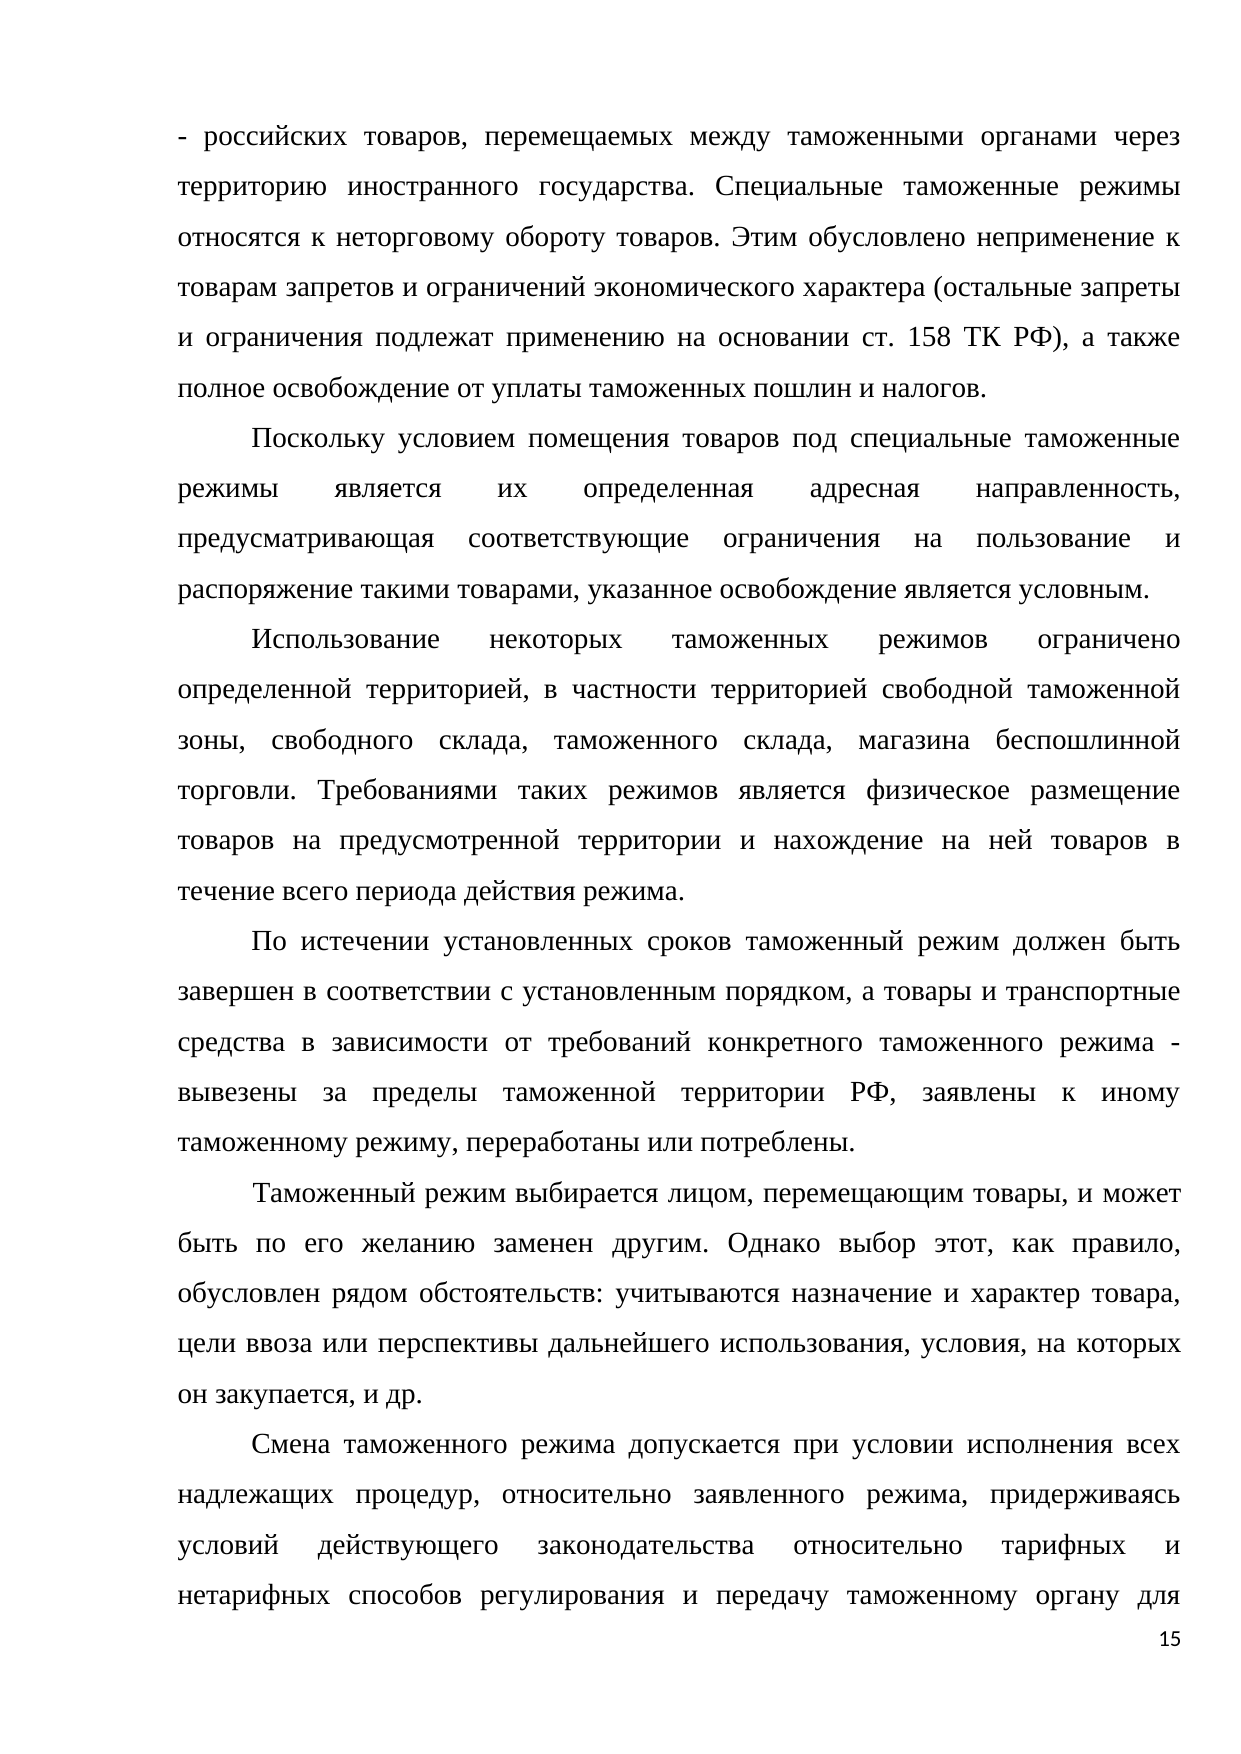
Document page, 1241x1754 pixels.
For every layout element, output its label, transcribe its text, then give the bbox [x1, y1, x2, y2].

text Таможенный режим выбирается лицом, перемещающим товары, и может быть по его желанию заменен другим. Однако выбор этот, как правило, обусловлен рядом обстоятельств: учитываются назначение и характер товара, цели ввоза или перспективы дальнейшего использования, условия, на которых он закупается, и др. [177, 1175, 1181, 1409]
text По истечении установленных сроков таможенный режим должен быть завершен в соответствии с установленным порядком, а товары и транспортные средства в зависимости от требований конкретного таможенного режима - вывезены за пределы таможенной территории РФ, заявлены к иному таможенному режиму, переработаны или потреблены. [177, 923, 1181, 1158]
text Использование некоторых таможенных режимов ограничено определенной территорией, в частности территорией свободной таможенной зоны, свободного склада, таможенного склада, магазина беспошлинной торговли. Требованиями таких режимов является физическое размещение товаров на предусмотренной территории и нахождение на ней товаров в течение всего периода действия режима. [177, 621, 1181, 906]
text - российских товаров, перемещаемых между таможенными органами через территорию иностранного государства. Специальные таможенные режимы относятся к неторговому обороту товаров. Этим обусловлено неприменение к товарам запретов и ограничений экономического характера (остальные запреты и ограничения подлежат применению на основании ст. 158 ТК РФ), а также полное освобождение от уплаты таможенных пошлин и налогов. [177, 118, 1181, 403]
text Поскольку условием помещения товаров под специальные таможенные режимы является их определенная адресная направленность, предусматривающая соответствующие ограничения на пользование и распоряжение такими товарами, указанное освобождение является условным. [177, 420, 1181, 604]
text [177, 1426, 1181, 1611]
